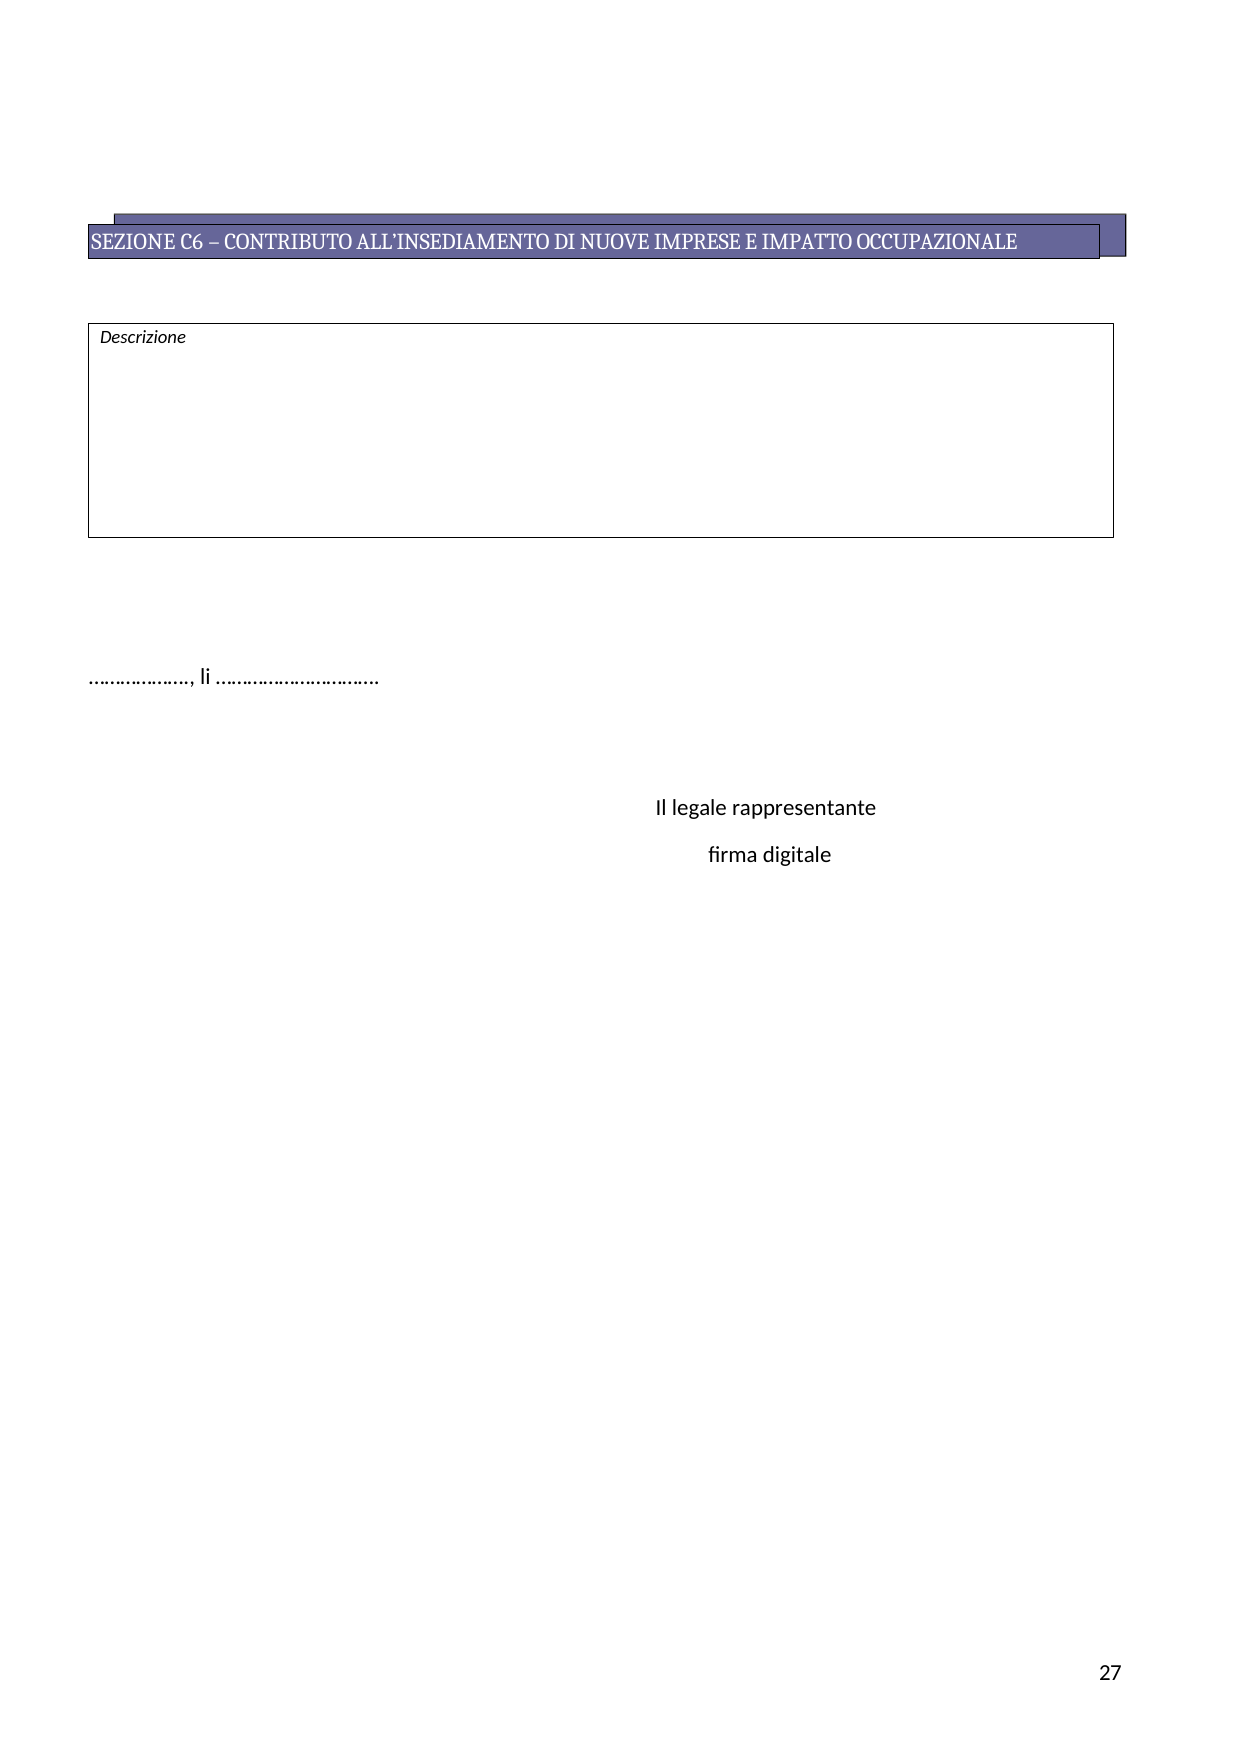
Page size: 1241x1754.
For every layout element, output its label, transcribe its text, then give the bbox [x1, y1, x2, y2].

text ………………., li …………………………. [88, 662, 921, 690]
text Il legale rappresentante firma digitale [655, 793, 921, 868]
